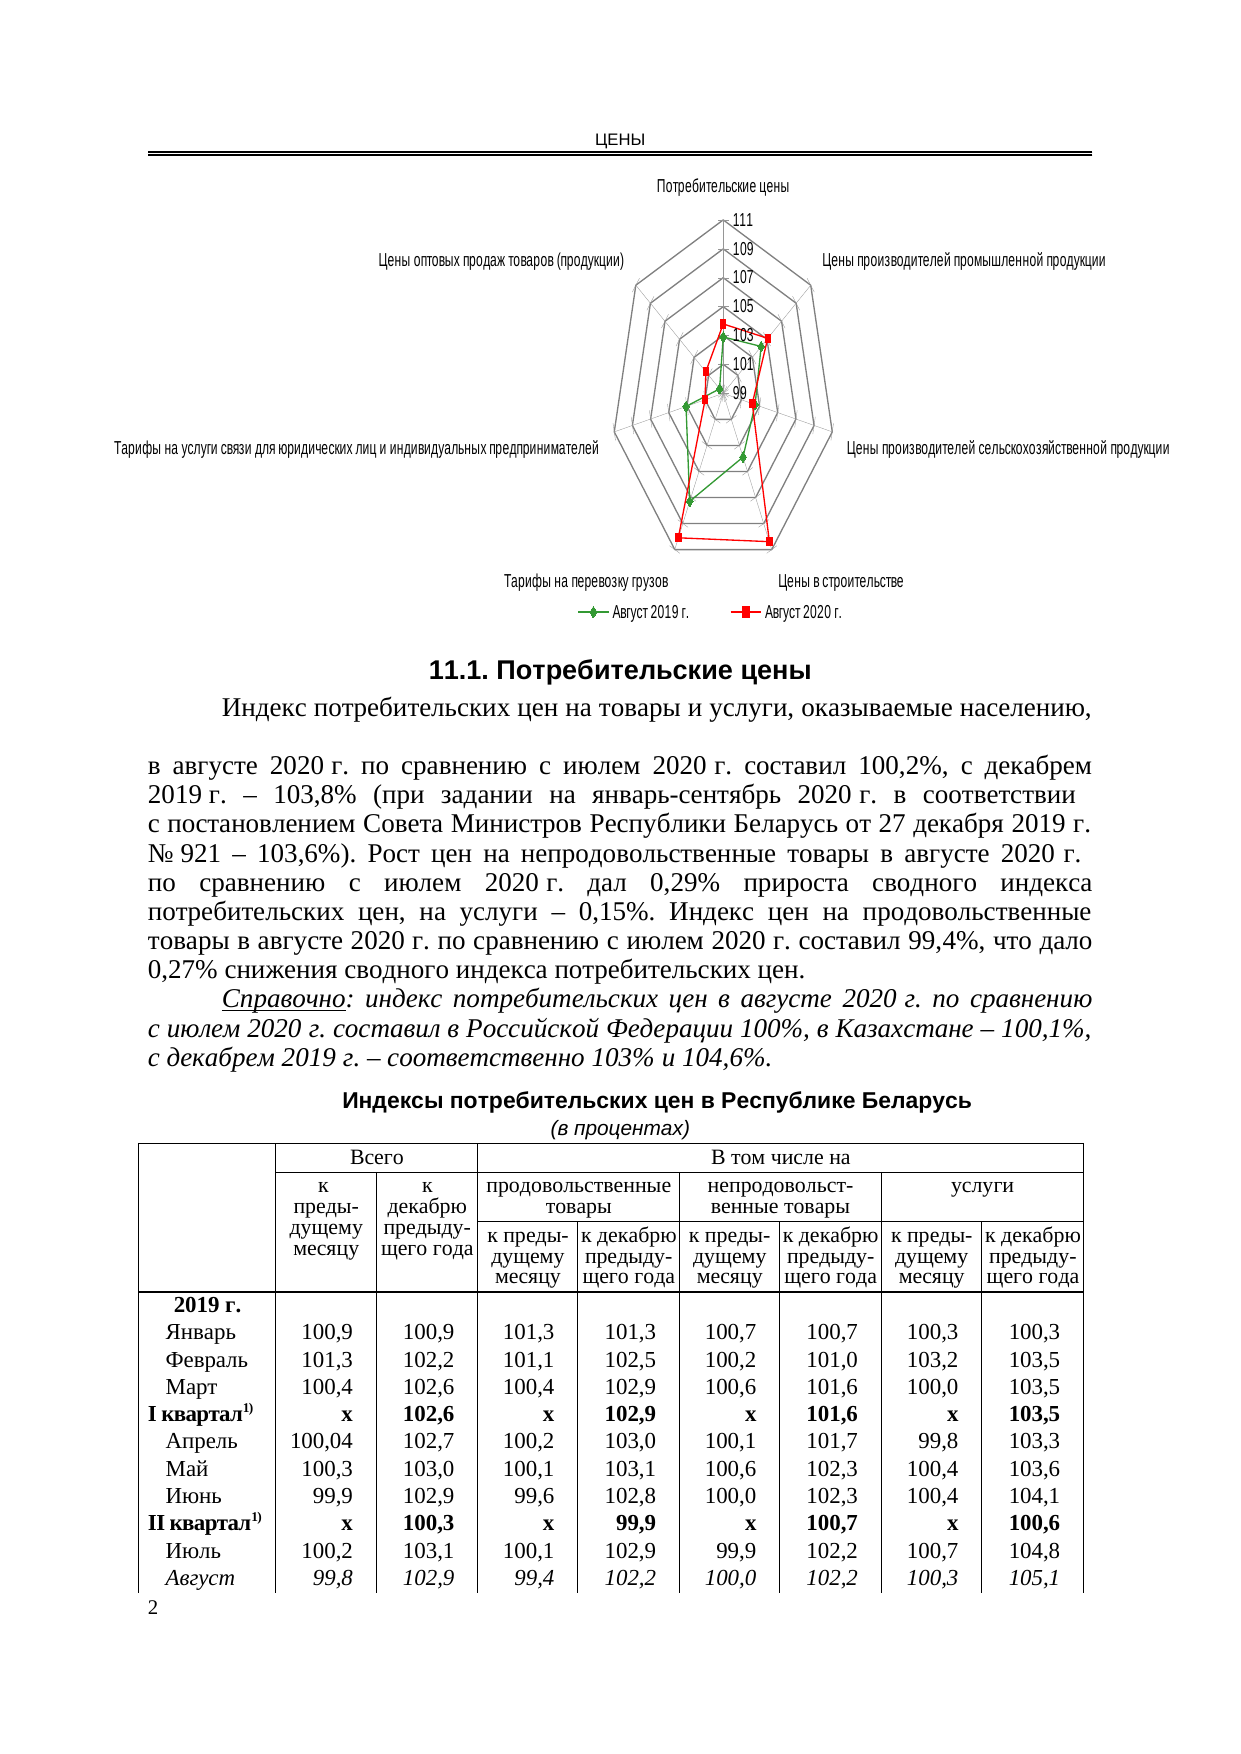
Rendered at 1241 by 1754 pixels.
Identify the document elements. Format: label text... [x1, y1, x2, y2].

table_cell 99,9 [578, 1511, 679, 1538]
table_cell Август [139, 1565, 275, 1593]
table_cell продовольственные товары [478, 1173, 679, 1221]
text Индексы потребительских цен в Республике Беларусь [148, 1089, 1092, 1114]
table_cell 99,6 [478, 1484, 577, 1511]
table_cell 102,6 [377, 1374, 477, 1402]
table_cell х [882, 1402, 981, 1429]
table_cell 100,04 [276, 1429, 376, 1456]
table_cell 101,0 [780, 1347, 881, 1374]
table_cell 99,9 [680, 1538, 779, 1565]
table_cell [882, 1293, 981, 1320]
table_cell 100,1 [478, 1538, 577, 1565]
table_cell 100,7 [780, 1511, 881, 1538]
table_cell услуги [882, 1173, 1083, 1221]
table_cell 100,4 [478, 1374, 577, 1402]
table_cell х [882, 1511, 981, 1538]
table_cell 103,5 [982, 1402, 1083, 1429]
table_cell к преды-дущему месяцу [680, 1222, 779, 1291]
table_cell 100,0 [680, 1565, 779, 1593]
table_cell II квартал1) [139, 1511, 275, 1538]
table_cell 101,1 [478, 1347, 577, 1374]
table_cell х [276, 1511, 376, 1538]
text (в процентах) [148, 1116, 1092, 1141]
table_cell Апрель [139, 1429, 275, 1456]
table_cell 102,9 [377, 1484, 477, 1511]
table_cell 100,2 [680, 1347, 779, 1374]
table_cell к декабрю предыду- щего года [377, 1173, 477, 1291]
table_cell 100,6 [680, 1456, 779, 1483]
table_cell 100,3 [276, 1456, 376, 1483]
table_cell 102,3 [780, 1484, 881, 1511]
table_cell I квартал1) [139, 1402, 275, 1429]
table_cell 100,9 [276, 1320, 376, 1347]
table_cell 105,1 [982, 1565, 1083, 1593]
table_cell к декабрю предыду-щего года [578, 1222, 679, 1291]
table_cell к декабрю предыду-щего года [780, 1222, 881, 1291]
table_cell 100,1 [680, 1429, 779, 1456]
table_cell 100,2 [478, 1429, 577, 1456]
table_cell 102,2 [377, 1347, 477, 1374]
table_cell [982, 1293, 1083, 1320]
table_cell 104,8 [982, 1538, 1083, 1565]
table_cell Январь [139, 1320, 275, 1347]
table_cell Май [139, 1456, 275, 1483]
table_cell 101,3 [578, 1320, 679, 1347]
table_cell 102,2 [780, 1565, 881, 1593]
table_cell 99,4 [478, 1565, 577, 1593]
table_cell 2019 г. [139, 1293, 275, 1320]
table_cell 102,5 [578, 1347, 679, 1374]
table_cell 102,6 [377, 1402, 477, 1429]
table_cell 103,0 [377, 1456, 477, 1483]
table_cell [377, 1293, 477, 1320]
table_cell 103,3 [982, 1429, 1083, 1456]
table_cell 103,1 [377, 1538, 477, 1565]
table_cell 99,8 [882, 1429, 981, 1456]
table_cell 103,0 [578, 1429, 679, 1456]
table_cell х [680, 1511, 779, 1538]
table_cell 100,7 [882, 1538, 981, 1565]
table_cell 100,4 [882, 1484, 981, 1511]
table_cell х [478, 1402, 577, 1429]
table_header В том числе на [478, 1144, 1083, 1172]
table_cell непродовольст-венные товары [680, 1173, 881, 1221]
table_cell 100,7 [780, 1320, 881, 1347]
table_cell 101,6 [780, 1374, 881, 1402]
table_cell [780, 1293, 881, 1320]
table_cell 104,1 [982, 1484, 1083, 1511]
table_cell х [276, 1402, 376, 1429]
table_cell 102,2 [780, 1538, 881, 1565]
table_cell 103,1 [578, 1456, 679, 1483]
table_cell 102,9 [578, 1538, 679, 1565]
table_cell 100,3 [377, 1511, 477, 1538]
table_cell к преды-дущему месяцу [276, 1173, 376, 1291]
table_cell 100,4 [276, 1374, 376, 1402]
table_cell 100,0 [882, 1374, 981, 1402]
table_cell х [680, 1402, 779, 1429]
table_cell 100,4 [882, 1456, 981, 1483]
table_cell 102,9 [578, 1374, 679, 1402]
table_cell 103,5 [982, 1374, 1083, 1402]
table_cell 103,6 [982, 1456, 1083, 1483]
table_cell к декабрю предыду-щего года [982, 1222, 1083, 1291]
table_cell 102,2 [578, 1565, 679, 1593]
table_cell к преды-дущему месяцу [478, 1222, 577, 1291]
table_header Всего [276, 1144, 477, 1172]
table_cell Февраль [139, 1347, 275, 1374]
table_cell 102,8 [578, 1484, 679, 1511]
table_cell 102,7 [377, 1429, 477, 1456]
table_cell 100,0 [680, 1484, 779, 1511]
table_cell 103,2 [882, 1347, 981, 1374]
table_cell Июль [139, 1538, 275, 1565]
table_cell 101,3 [276, 1347, 376, 1374]
text 11.1. Потребительские цены [148, 168, 1092, 684]
table_cell 100,3 [982, 1320, 1083, 1347]
table_cell Март [139, 1374, 275, 1402]
table_cell [276, 1293, 376, 1320]
table_cell [578, 1293, 679, 1320]
table_cell 100,6 [680, 1374, 779, 1402]
table_cell 103,5 [982, 1347, 1083, 1374]
table_header [139, 1144, 275, 1291]
table_cell 99,9 [276, 1484, 376, 1511]
table_cell 100,3 [882, 1565, 981, 1593]
table_cell 99,8 [276, 1565, 376, 1593]
table_cell 100,7 [680, 1320, 779, 1347]
table_cell 100,9 [377, 1320, 477, 1347]
table_cell 100,1 [478, 1456, 577, 1483]
table_cell 101,7 [780, 1429, 881, 1456]
table_cell 100,3 [882, 1320, 981, 1347]
table_cell Июнь [139, 1484, 275, 1511]
table_cell 101,6 [780, 1402, 881, 1429]
table_cell 102,9 [578, 1402, 679, 1429]
table_cell 100,6 [982, 1511, 1083, 1538]
table_cell 102,9 [377, 1565, 477, 1593]
table_cell [680, 1293, 779, 1320]
table_cell [478, 1293, 577, 1320]
text Индекс потребительских цен на товары и услуги, оказываемые населению, в августе 2020 г. по сравнению с июлем 2020 г. составил 100,2%, с декабрем 2019 г. – 103,8% (при задании на январь-сентябрь 2020 г. в соответствии с постановлением Совета Министров Республики Беларусь от 27 декабря 2019 г. № 921 – 103,6%). Рост цен на непродовольственные товары в августе 2020 г. по сравнению с июлем 2020 г. дал 0,29% прироста сводного индекса потребительских цен, на услуги – 0,15%. Индекс цен на продовольственные товары в августе 2020 г. по сравнению с июлем 2020 г. составил 99,4%, что дало 0,27% снижения сводного индекса потребительских цен. [148, 693, 1092, 984]
text Справочно: индекс потребительских цен в августе 2020 г. по сравнению с июлем 2020 г. составил в Российской Федерации 100%, в Казахстане – 100,1%, с декабрем 2019 г. – соответственно 103% и 104,6%. [148, 984, 1092, 1072]
table_cell 102,3 [780, 1456, 881, 1483]
table_cell х [478, 1511, 577, 1538]
table_cell 101,3 [478, 1320, 577, 1347]
table_cell 100,2 [276, 1538, 376, 1565]
table_cell к преды-дущему месяцу [882, 1222, 981, 1291]
